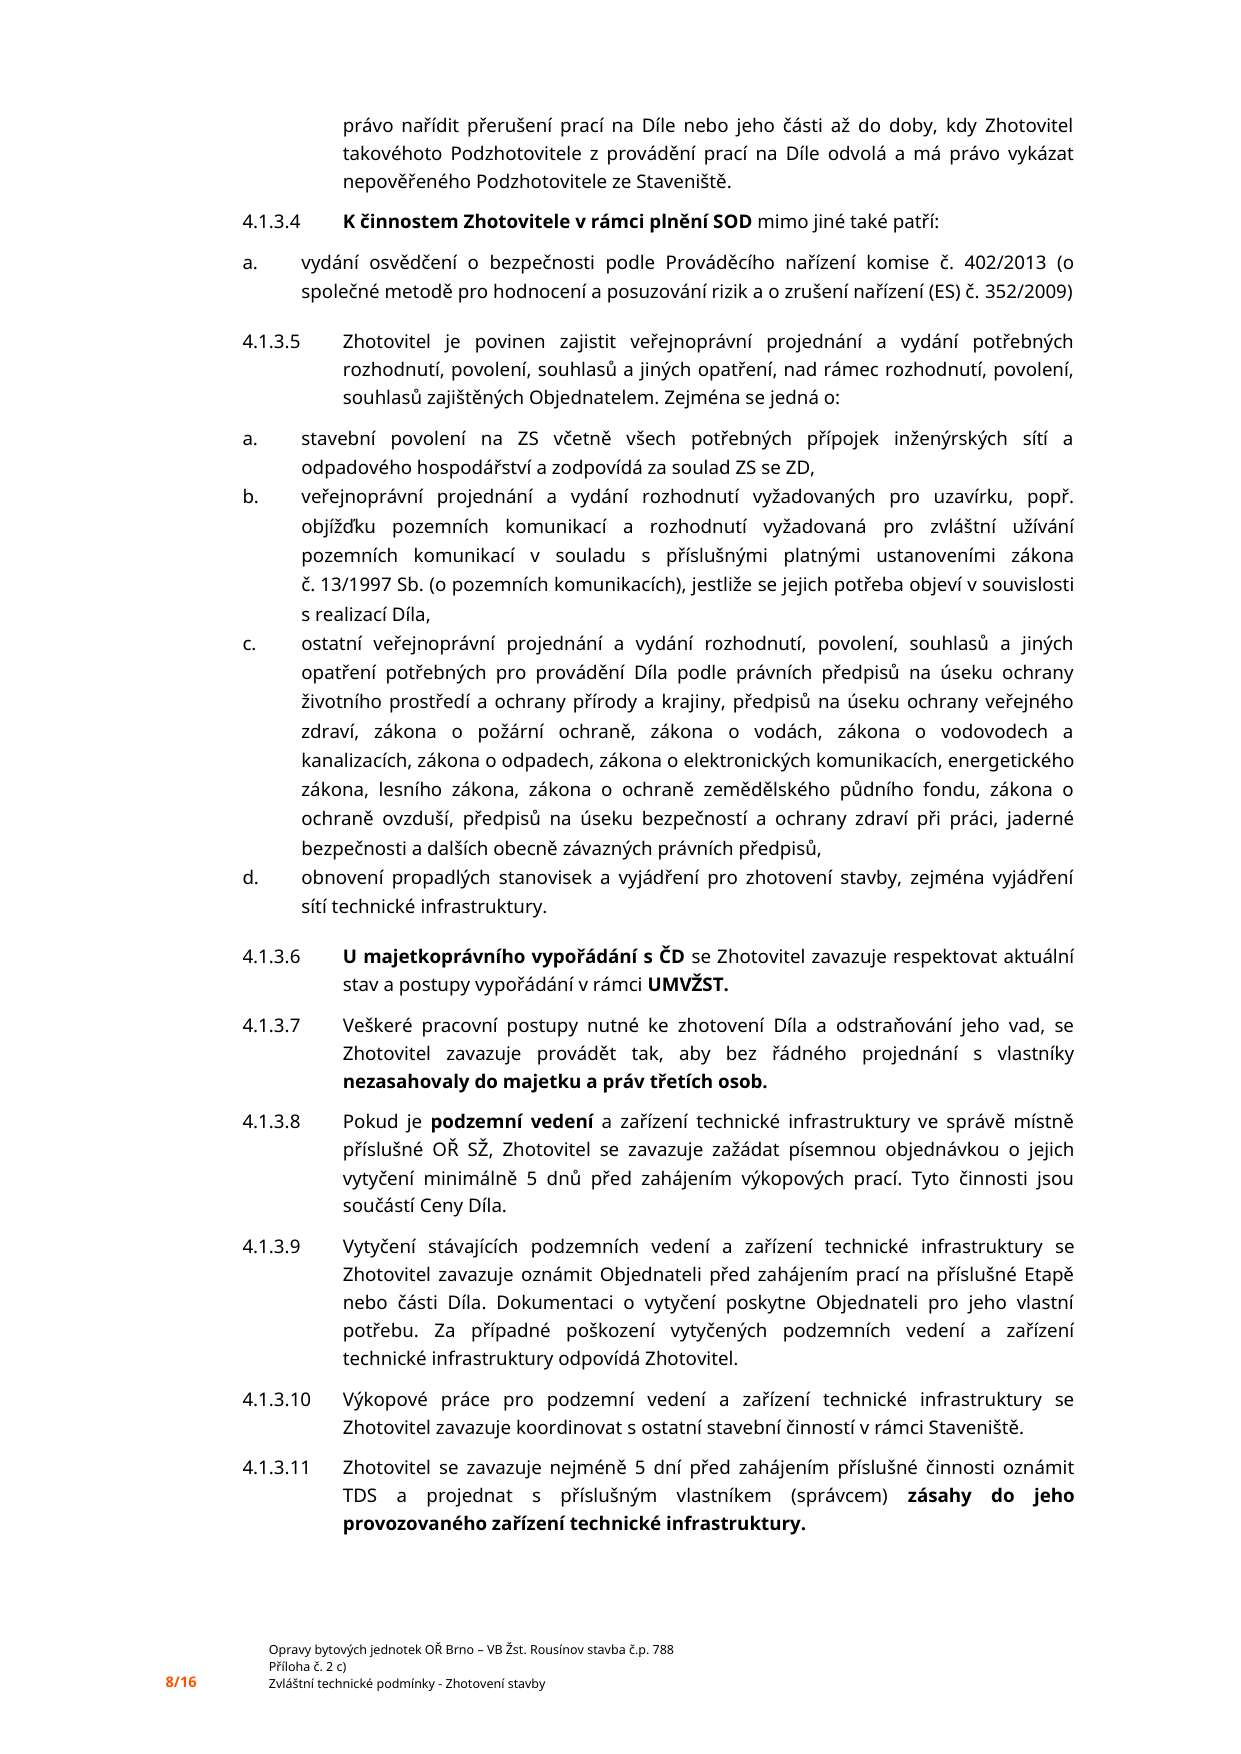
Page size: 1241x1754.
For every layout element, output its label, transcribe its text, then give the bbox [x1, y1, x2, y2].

list ostatní veřejnoprávní projednání a vydání rozhodnutí, povolení, souhlasů a jiných opatření potřebných pro provádění Díla podle právních předpisů na úseku ochrany životního prostředí a ochrany přírody a krajiny, předpisů na úseku ochrany veřejného zdraví, zákona o požární ochraně, zákona o vodách, zákona o vodovodech a kanalizacích, zákona o odpadech, zákona o elektronických komunikacích, energetického zákona, lesního zákona, zákona o ochraně zemědělského půdního fondu, zákona o ochraně ovzduší, předpisů na úseku bezpečností a ochrany zdraví při práci, jaderné bezpečnosti a dalších obecně závazných právních předpisů, [242, 630, 1075, 861]
text Zhotovitel se zavazuje nejméně 5 dní před zahájením příslušné činnosti oznámit TDS a projednat s příslušným vlastníkem (správcem) zásahy do jeho provozovaného zařízení technické infrastruktury. [242, 1454, 1075, 1536]
text Výkopové práce pro podzemní vedení a zařízení technické infrastruktury se Zhotovitel zavazuje koordinovat s ostatní stavební činností v rámci Staveniště. [242, 1386, 1075, 1439]
text Veškeré pracovní postupy nutné ke zhotovení Díla a odstraňování jeho vad, se Zhotovitel zavazuje provádět tak, aby bez řádného projednání s vlastníky nezasahovaly do majetku a práv třetích osob. [242, 1012, 1075, 1094]
text Zhotovitel je povinen zajistit veřejnoprávní projednání a vydání potřebných rozhodnutí, povolení, souhlasů a jiných opatření, nad rámec rozhodnutí, povolení, souhlasů zajištěných Objednatelem. Zejména se jedná o: [242, 329, 1075, 410]
list veřejnoprávní projednání a vydání rozhodnutí vyžadovaných pro uzavírku, popř. objížďku pozemních komunikací a rozhodnutí vyžadovaná pro zvláštní užívání pozemních komunikací v souladu s příslušnými platnými ustanoveními zákona č. 13/1997 Sb. (o pozemních komunikacích), jestliže se jejich potřeba objeví v souvislosti s realizací Díla, [242, 484, 1075, 626]
text U majetkoprávního vypořádání s ČD se Zhotovitel zavazuje respektovat aktuální stav a postupy vypořádání v rámci UMVŽST. [242, 944, 1075, 997]
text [242, 112, 1075, 194]
list obnovení propadlých stanovisek a vyjádření pro zhotovení stavby, zejména vyjádření sítí technické infrastruktury. [242, 864, 1075, 919]
text Pokud je podzemní vedení a zařízení technické infrastruktury ve správě místně příslušné OŘ SŽ, Zhotovitel se zavazuje zažádat písemnou objednávkou o jejich vytyčení minimálně 5 dnů před zahájením výkopových prací. Tyto činnosti jsou součástí Ceny Díla. [242, 1109, 1075, 1218]
text K činnostem Zhotovitele v rámci plnění SOD mimo jiné také patří: [242, 209, 1075, 234]
list vydání osvědčení o bezpečnosti podle Prováděcího nařízení komise č. 402/2013 (o společné metodě pro hodnocení a posuzování rizik a o zrušení nařízení (ES) č. 352/2009) [242, 249, 1075, 304]
list stavební povolení na ZS včetně všech potřebných přípojek inženýrských sítí a odpadového hospodářství a zodpovídá za soulad ZS se ZD, [242, 425, 1075, 480]
text Vytyčení stávajících podzemních vedení a zařízení technické infrastruktury se Zhotovitel zavazuje oznámit Objednateli před zahájením prací na příslušné Etapě nebo části Díla. Dokumentaci o vytyčení poskytne Objednateli pro jeho vlastní potřebu. Za případné poškození vytyčených podzemních vedení a zařízení technické infrastruktury odpovídá Zhotovitel. [242, 1233, 1075, 1371]
